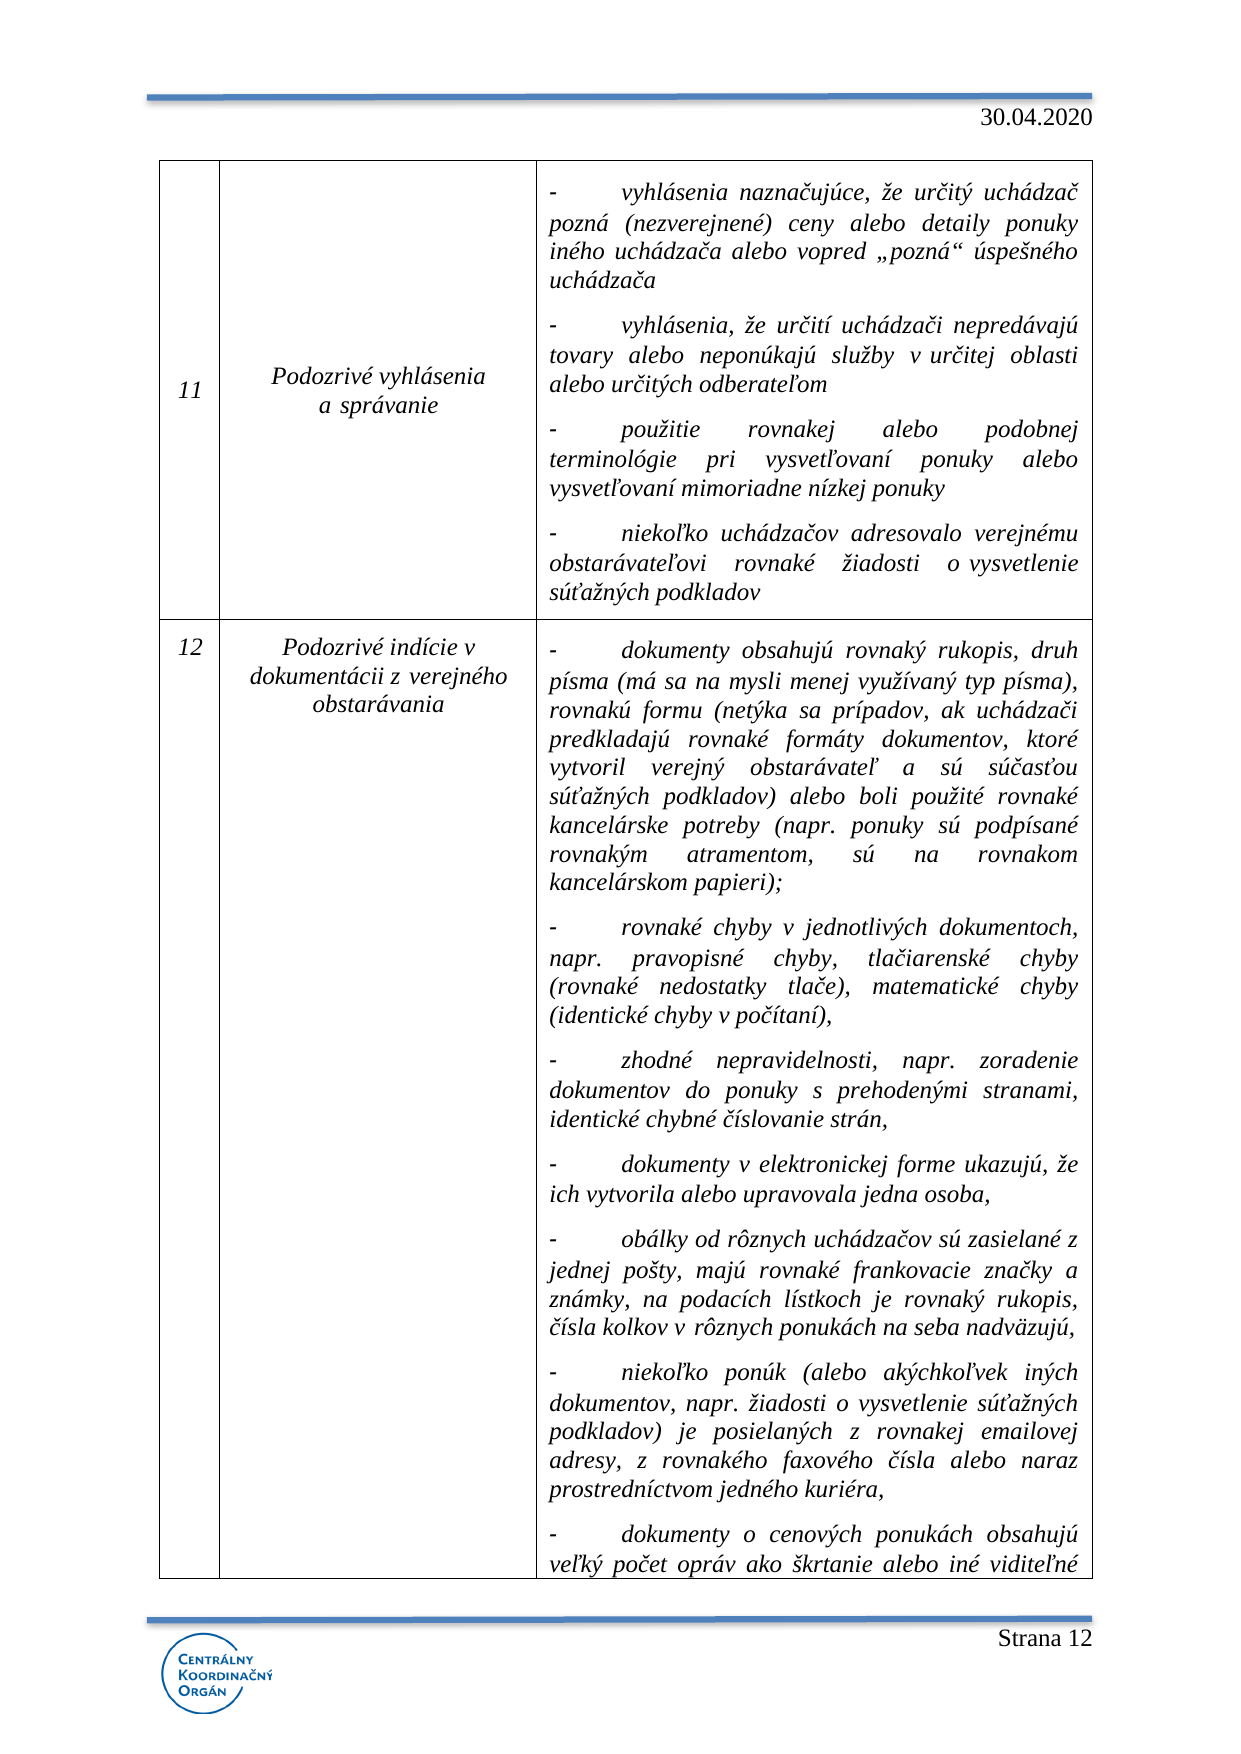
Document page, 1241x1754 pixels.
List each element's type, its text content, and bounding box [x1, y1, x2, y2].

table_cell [537, 620, 1092, 1578]
table_cell 12 [160, 620, 219, 1578]
table_cell vyhlásenia naznačujúce, že určitý uchádzač pozná (nezverejnené) ceny alebo detaily ponuky iného uchádzača alebo vopred „pozná“ úspešného uchádzača vyhlásenia, že určití uchádzači nepredávajú tovary alebo neponúkajú služby v určitej oblasti alebo určitých odberateľom použitie rovnakej alebo podobnej terminológie pri vysvetľovaní ponuky alebo vysvetľovaní mimoriadne nízkej ponuky niekoľko uchádzačov adresovalo verejnému obstarávateľovi rovnaké žiadosti o vysvetlenie súťažných podkladov [537, 161, 1092, 618]
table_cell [220, 620, 536, 1578]
table_cell 11 [160, 161, 219, 618]
picture [159, 1631, 272, 1713]
table_cell Podozrivé vyhlásenia a správanie [220, 161, 536, 618]
